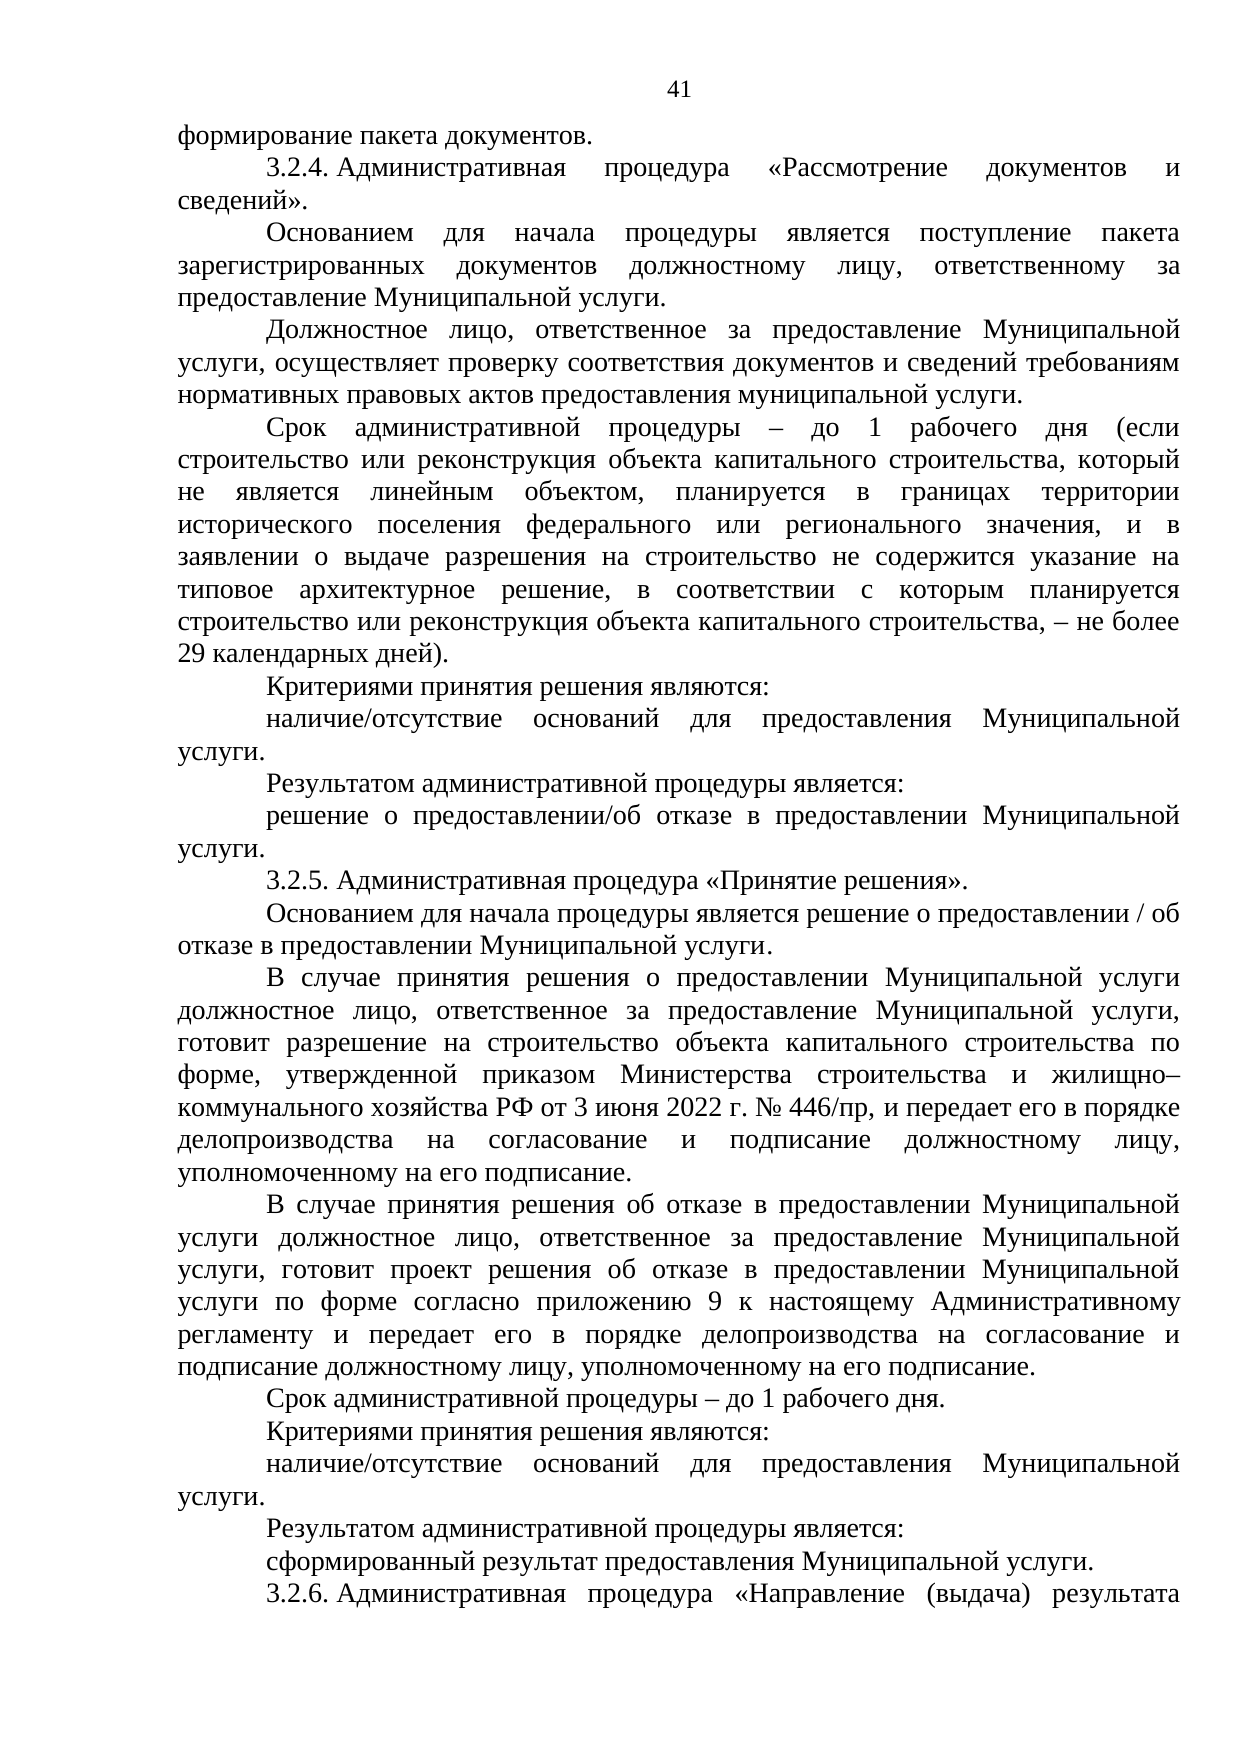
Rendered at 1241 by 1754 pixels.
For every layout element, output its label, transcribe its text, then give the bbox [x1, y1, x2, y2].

text В случае принятия решения об отказе в предоставлении Муниципальной услуги должностное лицо, ответственное за предоставление Муниципальной услуги, готовит проект решения об отказе в предоставлении Муниципальной услуги по форме согласно приложению 9 к настоящему Административному регламенту и передает его в порядке делопроизводства на согласование и подписание должностному лицу, уполномоченному на его подписание. [177, 1187, 1181, 1382]
text Срок административной процедуры – до 1 рабочего дня. [177, 1382, 1181, 1414]
text Критериями принятия решения являются: [177, 669, 1181, 701]
text Основанием для начала процедуры является поступление пакета зарегистрированных документов должностному лицу, ответственному за предоставление Муниципальной услуги. [177, 215, 1181, 312]
text Основанием для начала процедуры является решение о предоставлении / об отказе в предоставлении Муниципальной услуги. [177, 896, 1181, 960]
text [177, 1576, 1181, 1608]
text Срок административной процедуры – до 1 рабочего дня (если строительство или реконструкция объекта капитального строительства, который не является линейным объектом, планируется в границах территории исторического поселения федерального или регионального значения, и в заявлении о выдаче разрешения на строительство не содержится указание на типовое архитектурное решение, в соответствии с которым планируется строительство или реконструкция объекта капитального строительства, – не более 29 календарных дней). [177, 410, 1181, 669]
text Результатом административной процедуры является: [177, 766, 1181, 798]
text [177, 118, 1181, 151]
text Критериями принятия решения являются: [177, 1414, 1181, 1446]
text сформированный результат предоставления Муниципальной услуги. [177, 1543, 1181, 1576]
text наличие/отсутствие оснований для предоставления Муниципальной услуги. [177, 701, 1181, 766]
text решение о предоставлении/об отказе в предоставлении Муниципальной услуги. [177, 798, 1181, 863]
text Должностное лицо, ответственное за предоставление Муниципальной услуги, осуществляет проверку соответствия документов и сведений требованиям нормативных правовых актов предоставления муниципальной услуги. [177, 312, 1181, 410]
text Результатом административной процедуры является: [177, 1511, 1181, 1543]
text наличие/отсутствие оснований для предоставления Муниципальной услуги. [177, 1446, 1181, 1511]
text 3.2.4. Административная процедура «Рассмотрение документов и сведений». [177, 151, 1181, 215]
text 3.2.5. Административная процедура «Принятие решения». [177, 863, 1181, 896]
text В случае принятия решения о предоставлении Муниципальной услуги должностное лицо, ответственное за предоставление Муниципальной услуги, готовит разрешение на строительство объекта капитального строительства по форме, утвержденной приказом Министерства строительства и жилищно–коммунального хозяйства РФ от 3 июня 2022 г. № 446/пр, и передает его в порядке делопроизводства на согласование и подписание должностному лицу, уполномоченному на его подписание. [177, 960, 1181, 1187]
